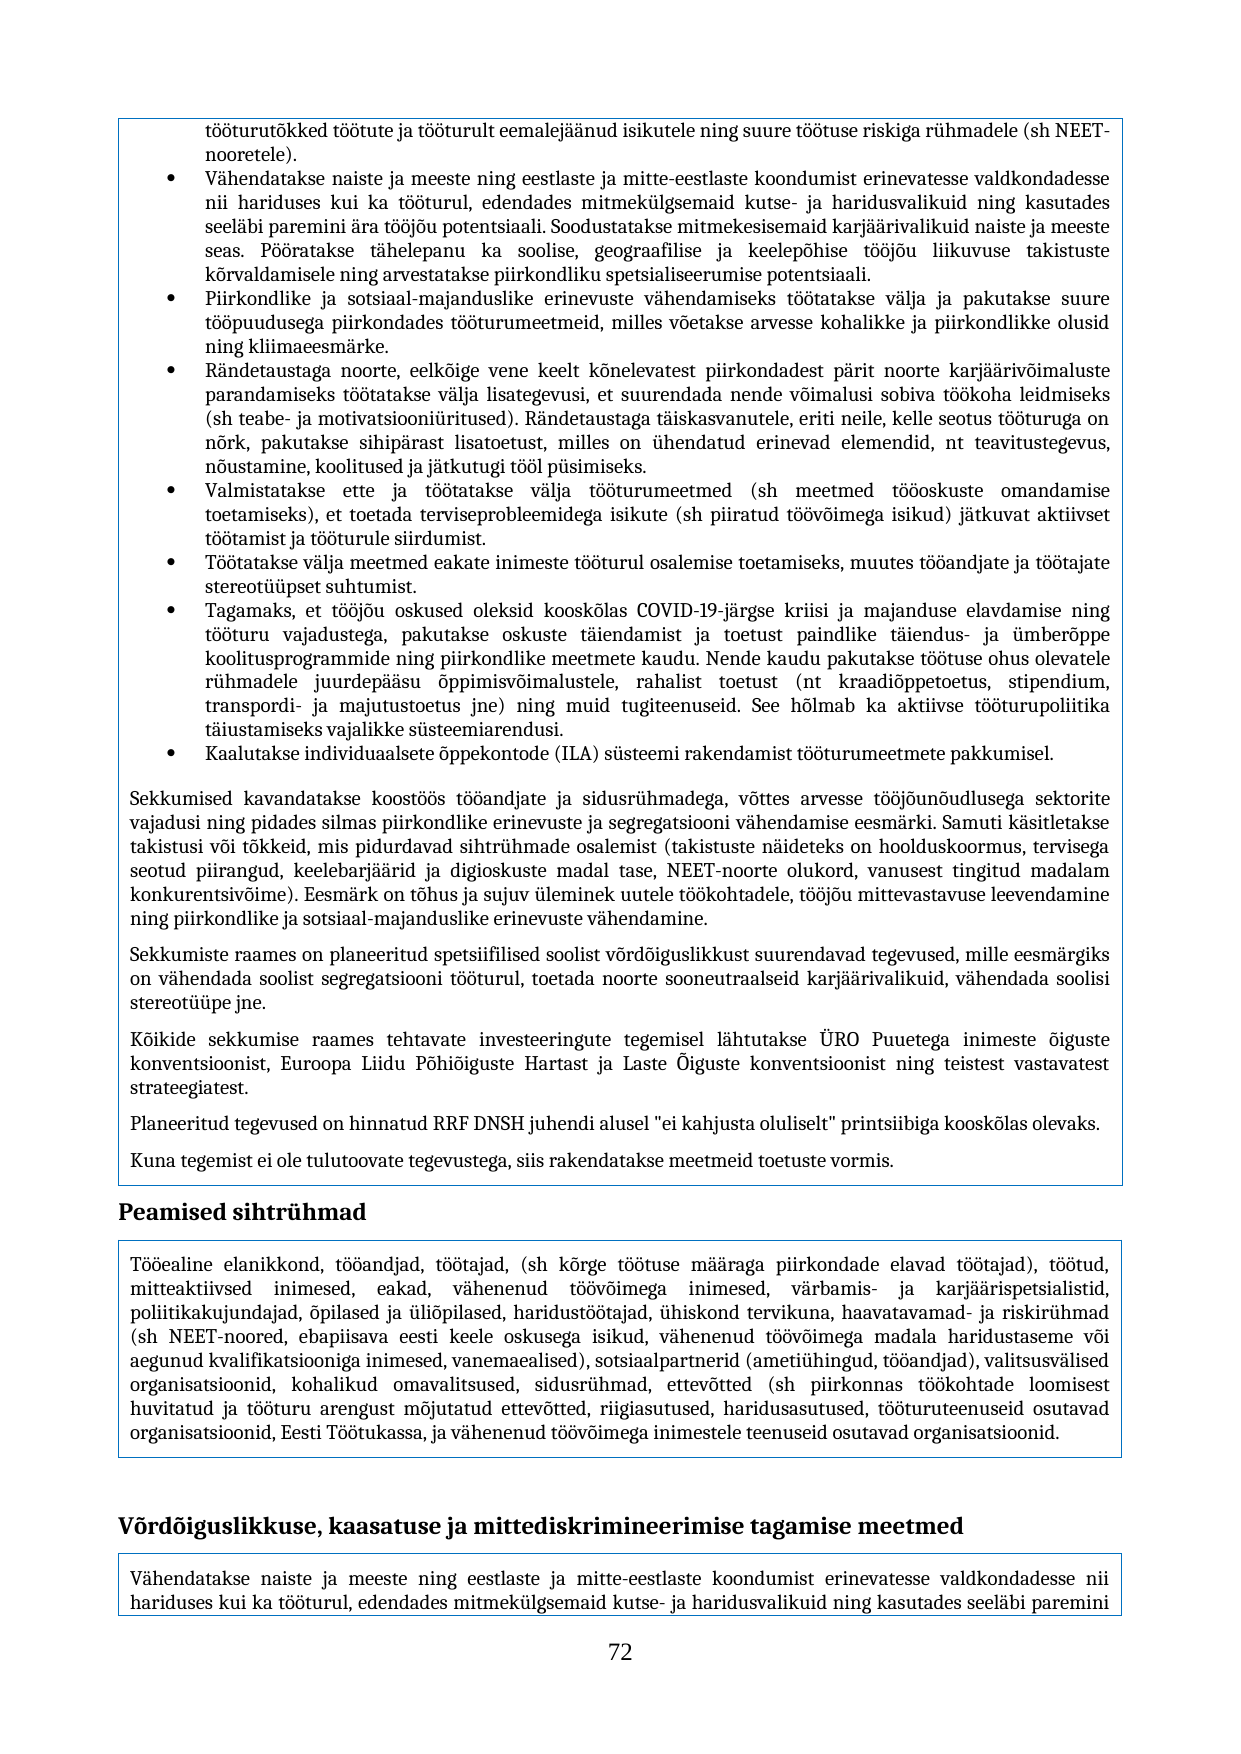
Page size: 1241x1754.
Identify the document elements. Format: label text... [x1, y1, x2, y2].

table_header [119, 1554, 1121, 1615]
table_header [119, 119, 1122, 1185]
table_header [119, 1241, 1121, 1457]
text Võrdõiguslikkuse, kaasatuse ja mittediskrimineerimise tagamise meetmed [118, 1512, 1122, 1541]
text Peamised sihtrühmad [118, 1198, 1122, 1227]
